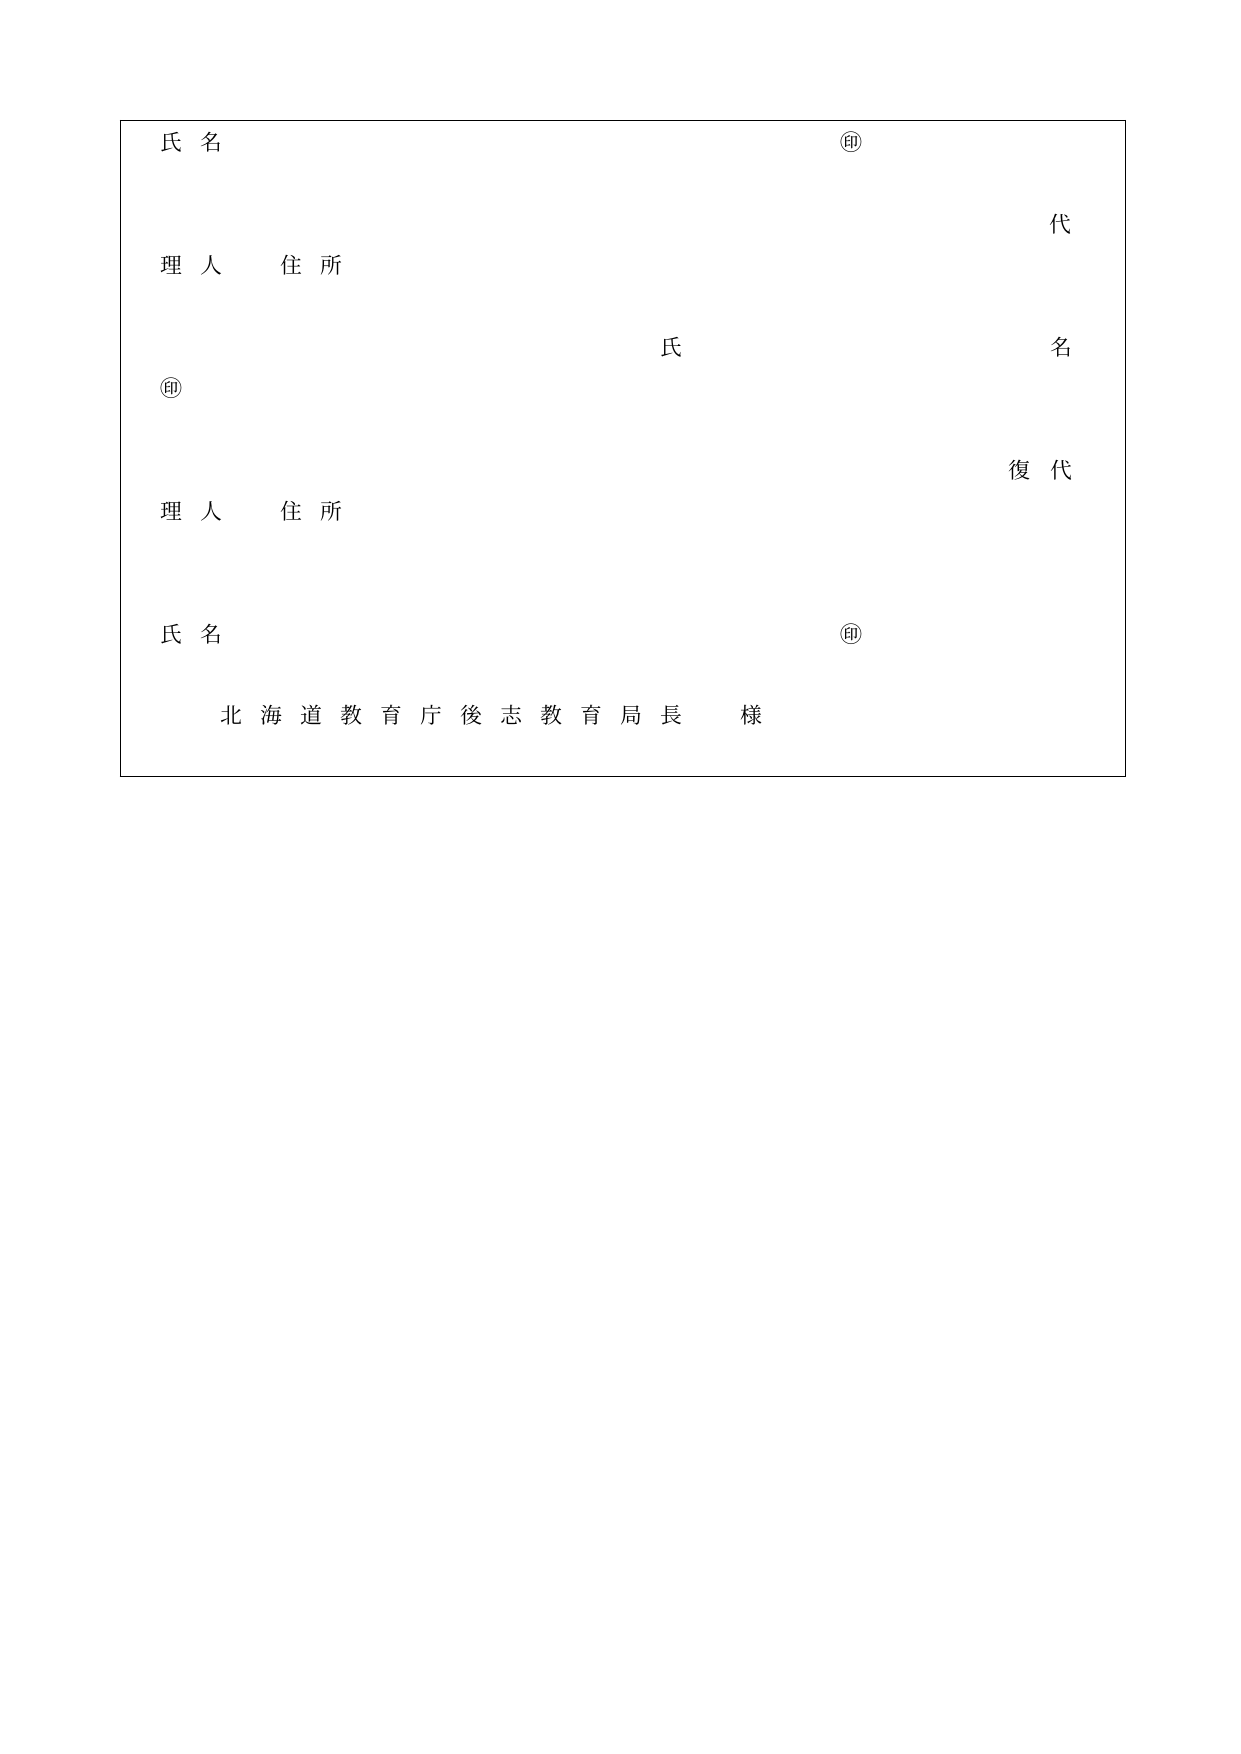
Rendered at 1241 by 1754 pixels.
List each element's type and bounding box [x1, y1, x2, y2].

table_header [121, 121, 1125, 776]
